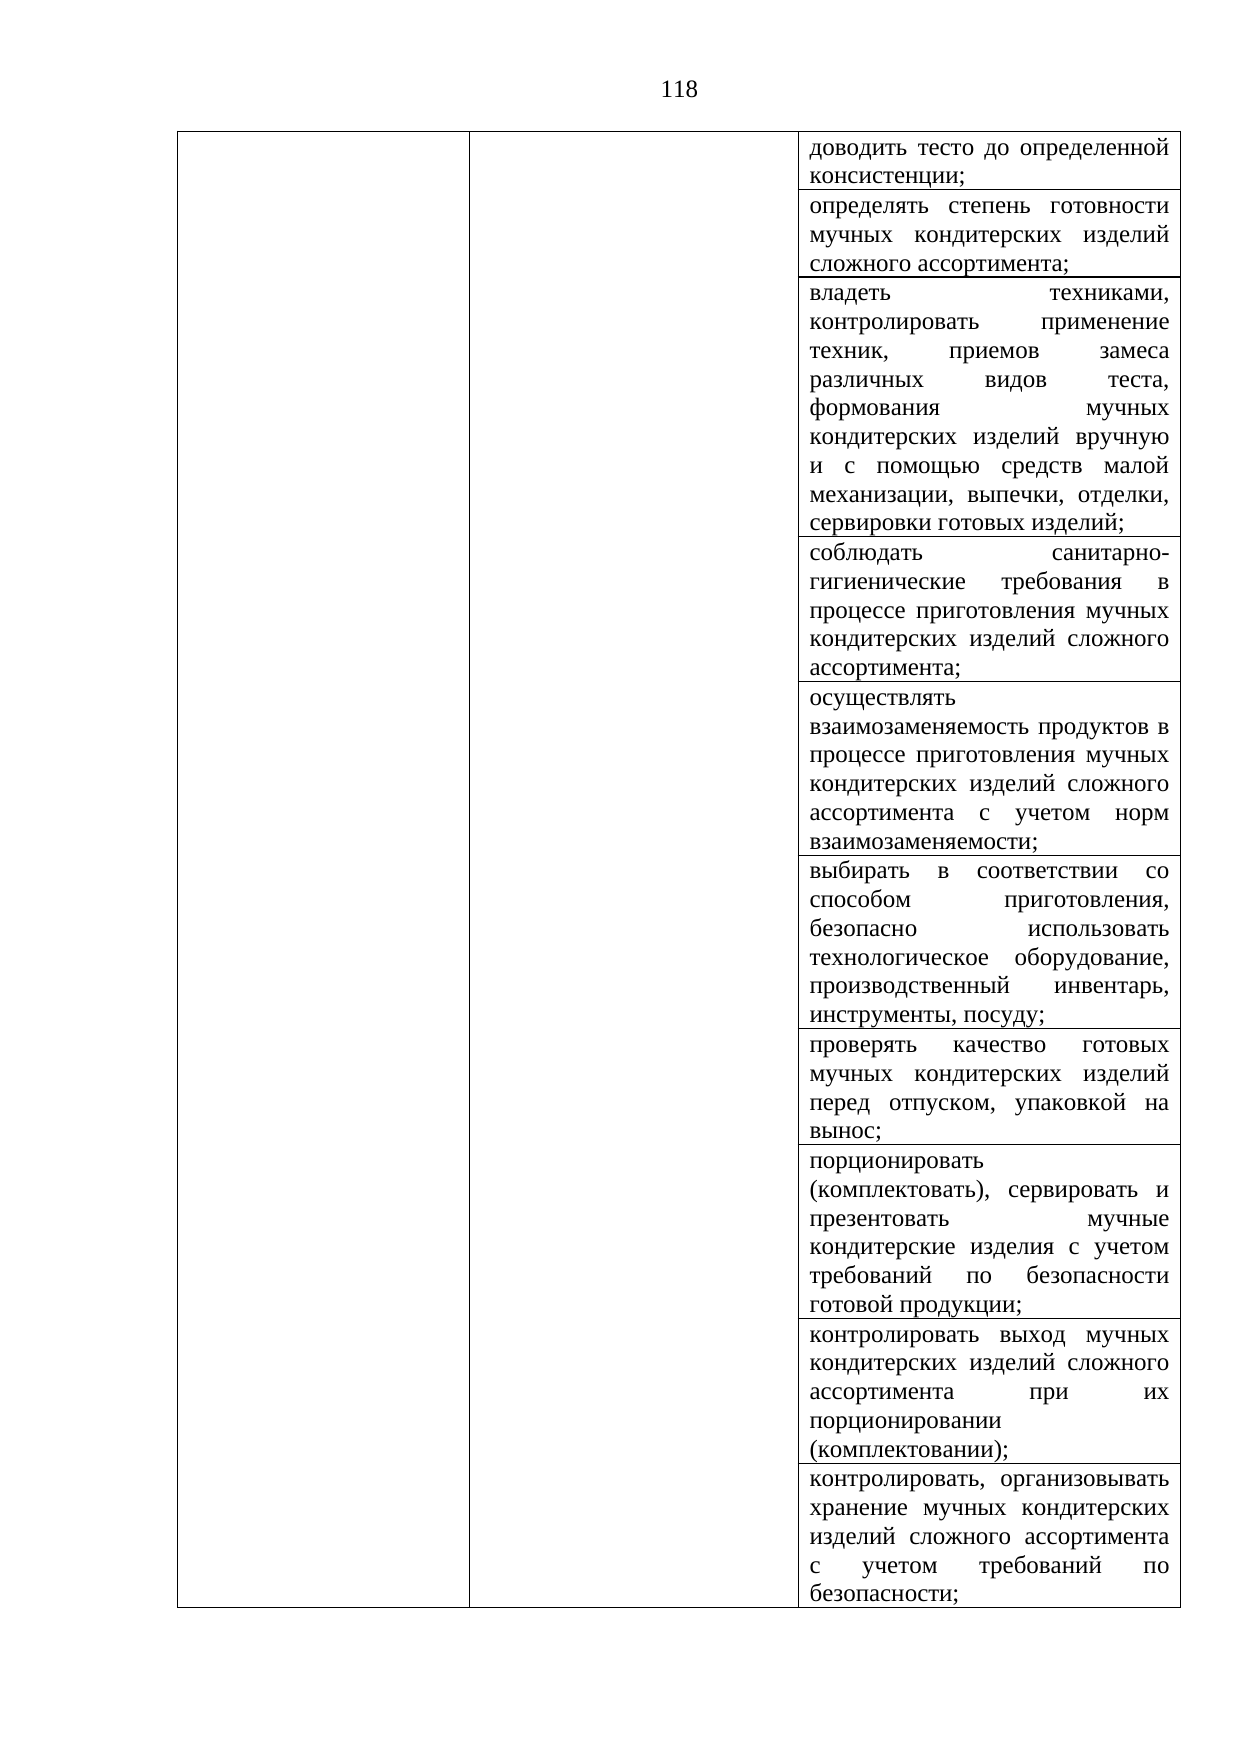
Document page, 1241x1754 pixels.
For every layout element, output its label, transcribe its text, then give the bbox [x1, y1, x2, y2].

table_cell выбирать в соответствии со способом приготовления, безопасно использовать технологическое оборудование, производственный инвентарь, инструменты, посуду; [799, 856, 1180, 1028]
table_cell проверять качество готовых мучных кондитерских изделий перед отпуском, упаковкой на вынос; [799, 1029, 1180, 1144]
table_cell контролировать, организовывать хранение мучных кондитерских изделий сложного ассортимента с учетом требований по безопасности; [799, 1464, 1180, 1607]
table_cell владеть техниками, контролировать применение техник, приемов замеса различных видов теста, формования мучных кондитерских изделий вручную и с помощью средств малой механизации, выпечки, отделки, сервировки готовых изделий; [799, 278, 1180, 536]
table_cell контролировать выход мучных кондитерских изделий сложного ассортимента при их порционировании (комплектовании); [799, 1319, 1180, 1462]
table_cell соблюдать санитарно-гигиенические требования в процессе приготовления мучных кондитерских изделий сложного ассортимента; [799, 537, 1180, 681]
table_cell доводить тесто до определенной консистенции; [799, 132, 1180, 189]
table_cell определять степень готовности мучных кондитерских изделий сложного ассортимента; [799, 190, 1180, 276]
table_cell порционировать (комплектовать), сервировать и презентовать мучные кондитерские изделия с учетом требований по безопасности готовой продукции; [799, 1145, 1180, 1318]
table_cell осуществлять взаимозаменяемость продуктов в процессе приготовления мучных кондитерских изделий сложного ассортимента с учетом норм взаимозаменяемости; [799, 682, 1180, 854]
